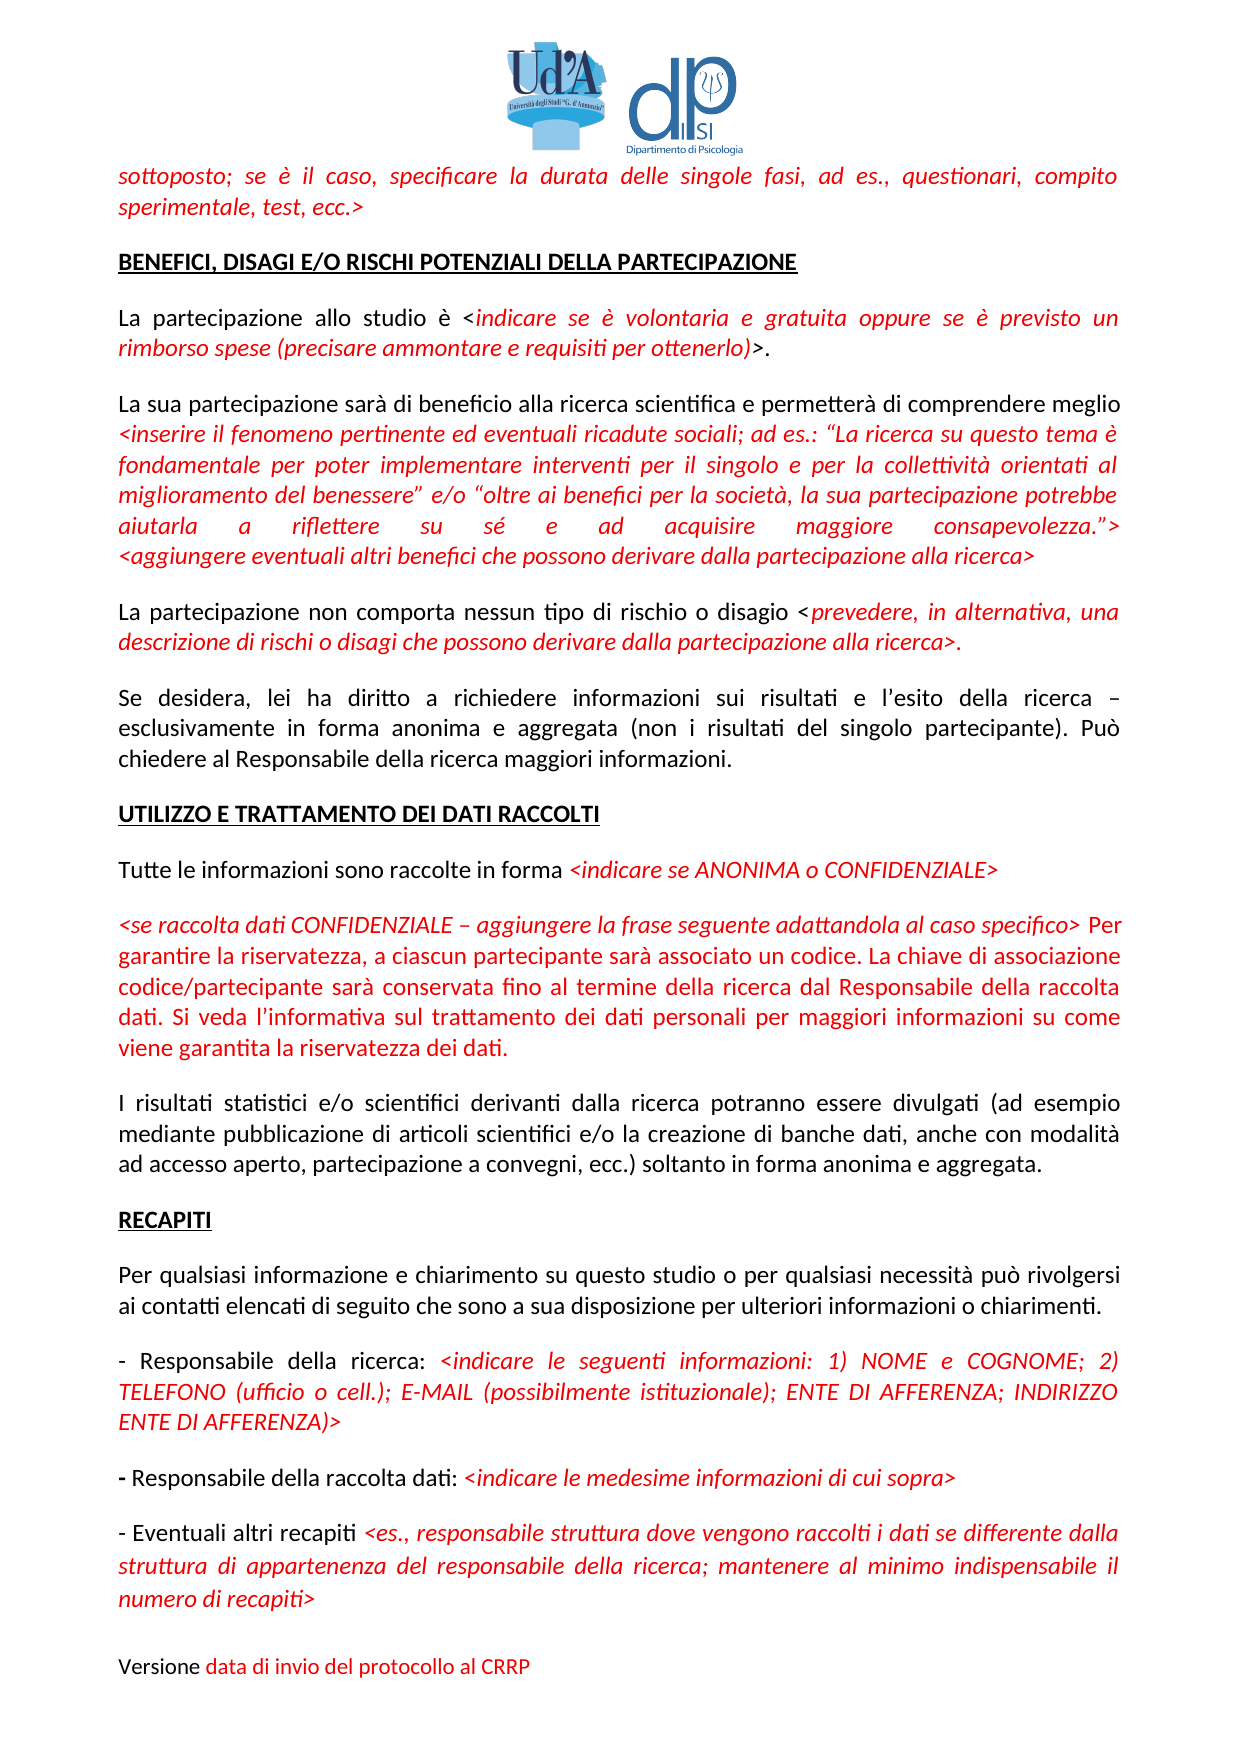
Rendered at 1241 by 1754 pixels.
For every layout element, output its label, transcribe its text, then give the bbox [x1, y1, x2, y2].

text La sua partecipazione sarà di beneficio alla ricerca scientifica e permetterà di comprendere meglio <inserire il fenomeno pertinente ed eventuali ricadute sociali; ad es.: “La ricerca su questo tema è fondamentale per poter implementare interventi per il singolo e per la collettività orientati al miglioramento del benessere” e/o “oltre ai benefici per la società, la sua partecipazione potrebbe aiutarla a riflettere su sé e ad acquisire maggiore consapevolezza.”> <aggiungere eventuali altri benefici che possono derivare dalla partecipazione alla ricerca> [118, 388, 1122, 571]
text I risultati statistici e/o scientifici derivanti dalla ricerca potranno essere divulgati (ad esempio mediante pubblicazione di articoli scientifici e/o la creazione di banche dati, anche con modalità ad accesso aperto, partecipazione a convegni, ecc.) soltanto in forma anonima e aggregata. [118, 1087, 1122, 1179]
text BENEFICI, DISAGI E/O RISCHI POTENZIALI DELLA PARTECIPAZIONE [118, 246, 1122, 277]
text - Eventuali altri recapiti <es., responsabile struttura dove vengono raccolti i dati se differente dalla struttura di appartenenza del responsabile della ricerca; mantenere al minimo indispensabile il numero di recapiti> [118, 1517, 1122, 1614]
text La partecipazione non comporta nessun tipo di rischio o disagio <prevedere, in alternativa, una descrizione di rischi o disagi che possono derivare dalla partecipazione alla ricerca>. [118, 596, 1122, 657]
text Se desidera, lei ha diritto a richiedere informazioni sui risultati e l’esito della ricerca – esclusivamente in forma anonima e aggregata (non i risultati del singolo partecipante). Può chiedere al Responsabile della ricerca maggiori informazioni. [118, 682, 1122, 774]
picture [492, 31, 748, 161]
text Tutte le informazioni sono raccolte in forma <indicare se ANONIMA o CONFIDENZIALE> [118, 854, 1122, 885]
text La partecipazione allo studio è <indicare se è volontaria e gratuita oppure se è previsto un rimborso spese (precisare ammontare e requisiti per ottenerlo)>. [118, 302, 1122, 363]
text - Responsabile della ricerca: <indicare le seguenti informazioni: 1) NOME e COGNOME; 2) TELEFONO (ufficio o cell.); E-MAIL (possibilmente istituzionale); ENTE DI AFFERENZA; INDIRIZZO ENTE DI AFFERENZA)> [118, 1345, 1122, 1437]
text UTILIZZO E TRATTAMENTO DEI DATI RACCOLTI [118, 799, 1122, 829]
text <se raccolta dati CONFIDENZIALE – aggiungere la frase seguente adattandola al caso specifico> Per garantire la riservatezza, a ciascun partecipante sarà associato un codice. La chiave di associazione codice/partecipante sarà conservata fino al termine della ricerca dal Responsabile della raccolta dati. Si veda l’informativa sul trattamento dei dati personali per maggiori informazioni su come viene garantita la riservatezza dei dati. [118, 910, 1122, 1062]
text Per qualsiasi informazione e chiarimento su questo studio o per qualsiasi necessità può rivolgersi ai contatti elencati di seguito che sono a sua disposizione per ulteriori informazioni o chiarimenti. [118, 1259, 1122, 1320]
text - Responsabile della raccolta dati: <indicare le medesime informazioni di cui sopra> [118, 1462, 1122, 1492]
text RECAPITI [118, 1204, 1122, 1234]
